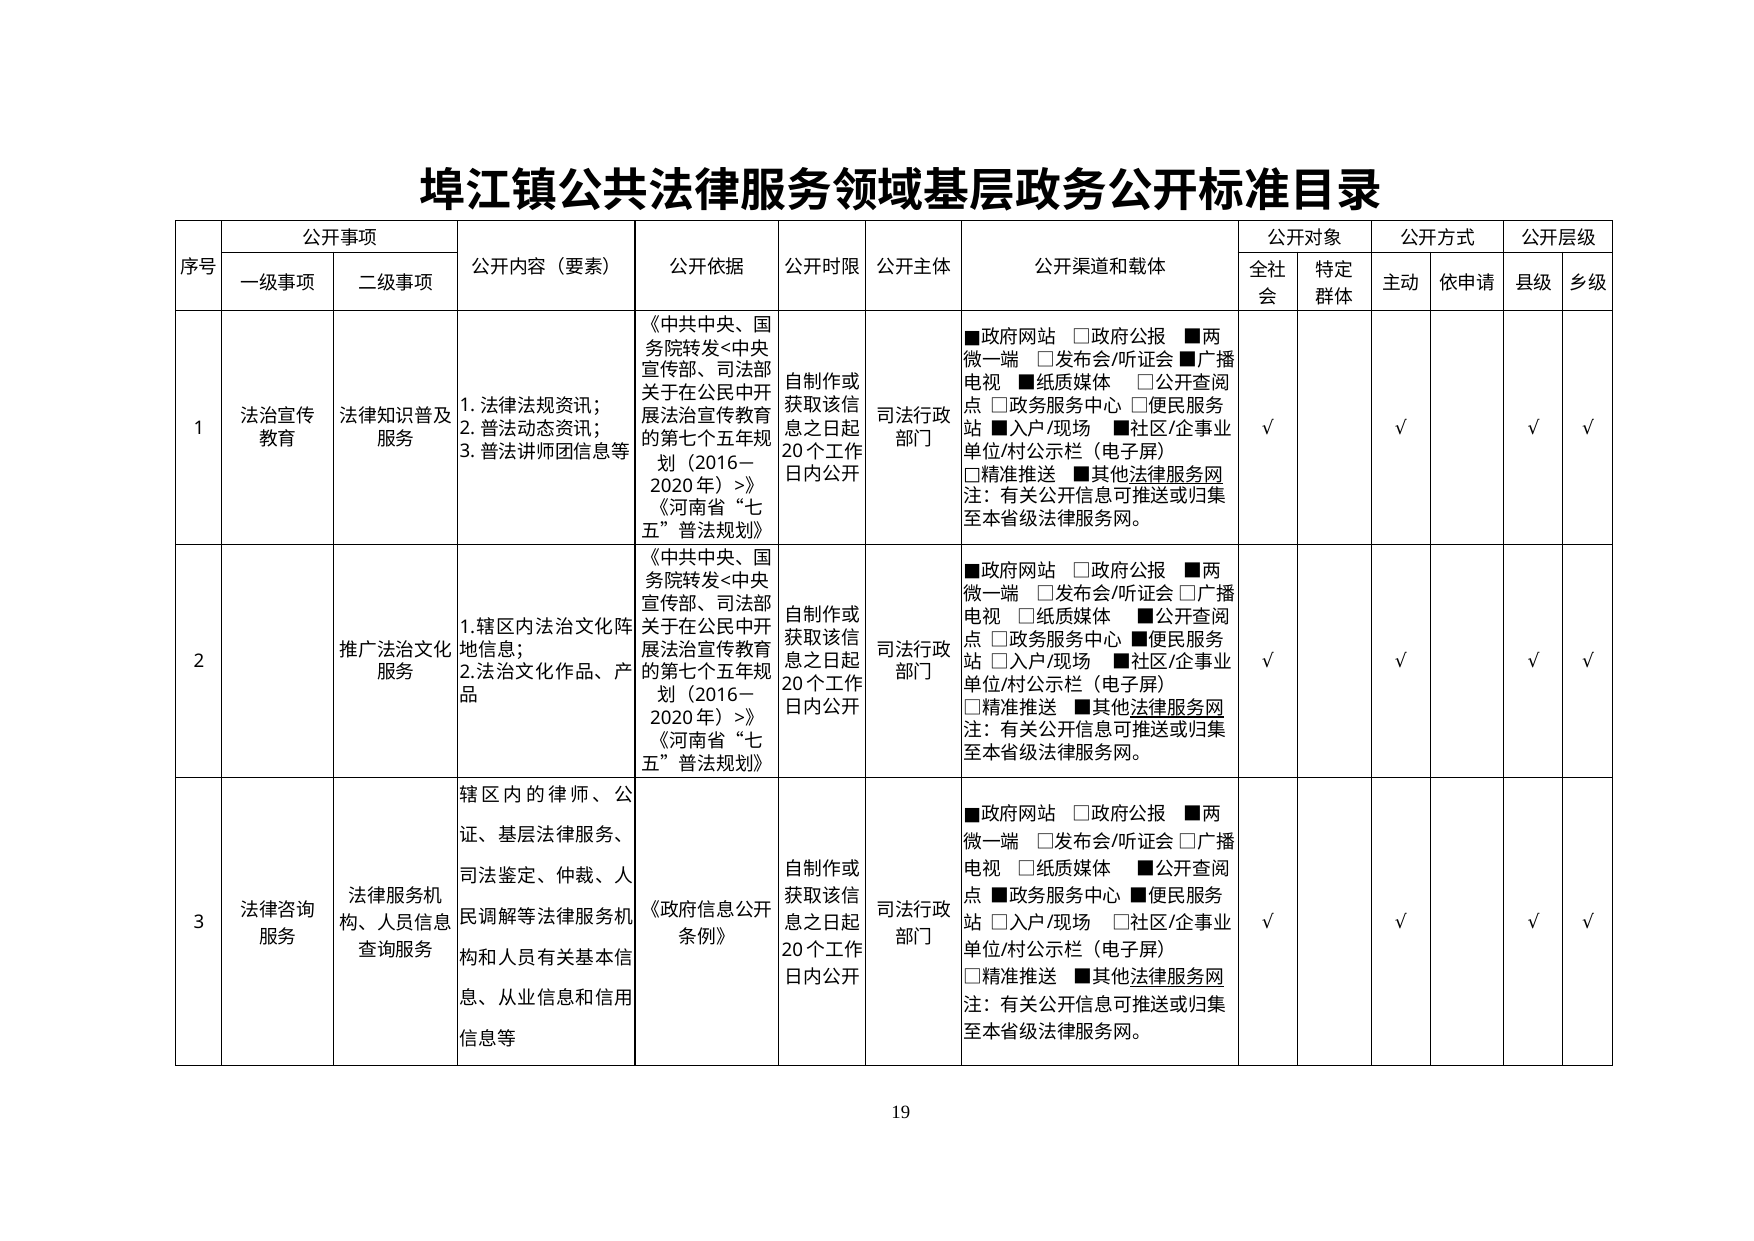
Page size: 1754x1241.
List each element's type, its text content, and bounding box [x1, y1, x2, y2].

table_cell 主动 [1372, 253, 1430, 310]
table_header 公开对象 [1239, 221, 1371, 252]
table_cell [1431, 311, 1503, 543]
table_cell 司法行政部门 [866, 311, 961, 543]
table_cell 1 [176, 311, 221, 543]
table_cell 二级事项 [334, 253, 457, 310]
table_cell 特定 群体 [1298, 253, 1371, 310]
table_header 公开渠道和载体 [962, 221, 1238, 310]
table_cell 一级事项 [222, 253, 333, 310]
table_header 序号 [176, 221, 221, 310]
table_cell ■政府网站 □政府公报 ■两微一端 □发布会/听证会 □广播电视 □纸质媒体 ■公开查阅点 □政务服务中心 ■便民服务站 □入户/现场 ■社区/企事业单位/村公示栏（电子屏） □精准推送 ■其他法律服务网 注：有关公开信息可推送或归集至本省级法律服务网。 [962, 545, 1238, 777]
table_cell √ [1239, 311, 1297, 543]
table_cell √ [1372, 311, 1430, 543]
table_cell 法律咨询 服务 [222, 778, 333, 1065]
table_cell √ [1504, 311, 1562, 543]
table_cell 法律法规资讯； 普法动态资讯； 普法讲师团信息等 [458, 311, 634, 543]
table_cell 推广法治文化服务 [334, 545, 457, 777]
table_cell 自制作或获取该信息之日起20个工作日内公开 [779, 545, 865, 777]
table_cell 自制作或获取该信息之日起20个工作日内公开 [779, 311, 865, 543]
table_cell 1.辖区内法治文化阵地信息； 2.法治文化作品、产品 [458, 545, 634, 777]
table_header 公开层级 [1504, 221, 1612, 252]
table_cell 法律服务机构、人员信息查询服务 [334, 778, 457, 1065]
table_cell √ [1563, 778, 1612, 1065]
table_cell 《中共中央、国务院转发<中央宣传部、司法部关于在公民中开展法治宣传教育的第七个五年规划（2016－2020年）>》《河南省“七五”普法规划》 [636, 311, 778, 543]
table_cell 辖区内的律师、公证、基层法律服务、司法鉴定、仲裁、人民调解等法律服务机构和人员有关基本信息、从业信息和信用信息等 [458, 778, 634, 1065]
table_cell √ [1504, 778, 1562, 1065]
table_cell √ [1504, 545, 1562, 777]
table_header 公开依据 [636, 221, 778, 310]
table_cell 县级 [1504, 253, 1562, 310]
table_cell 法治宣传 教育 [222, 311, 333, 543]
table_cell [1298, 778, 1371, 1065]
table_header 公开事项 [222, 221, 457, 252]
table_header 公开方式 [1372, 221, 1503, 252]
table_cell 乡级 [1563, 253, 1612, 310]
table_cell √ [1372, 778, 1430, 1065]
table_header 公开时限 [779, 221, 865, 310]
table_cell √ [1563, 545, 1612, 777]
table_cell 自制作或获取该信息之日起20个工作日内公开 [779, 778, 865, 1065]
table_header 公开主体 [866, 221, 961, 310]
table_cell 全社会 [1239, 253, 1297, 310]
table_header 公开内容（要素） [458, 221, 634, 310]
table_cell √ [1239, 545, 1297, 777]
table_cell [222, 545, 333, 777]
table_cell 依申请 [1431, 253, 1503, 310]
table_cell ■政府网站 □政府公报 ■两微一端 □发布会/听证会 ■广播电视 ■纸质媒体 □公开查阅点 □政务服务中心 □便民服务站 ■入户/现场 ■社区/企事业单位/村公示栏（电子屏） □精准推送 ■其他法律服务网 注：有关公开信息可推送或归集至本省级法律服务网。 [962, 311, 1238, 543]
table_cell 《中共中央、国务院转发<中央宣传部、司法部关于在公民中开展法治宣传教育的第七个五年规划（2016－2020年）>》《河南省“七五”普法规划》 [636, 545, 778, 777]
table_cell 《政府信息公开条例》 [636, 778, 778, 1065]
table_cell 3 [176, 778, 221, 1065]
table_cell √ [1239, 778, 1297, 1065]
text 埠江镇公共法律服务领域基层政务公开标准目录 [177, 153, 1624, 220]
table_cell 法律知识普及服务 [334, 311, 457, 543]
table_cell [1298, 311, 1371, 543]
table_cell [962, 778, 1238, 1065]
table_cell √ [1372, 545, 1430, 777]
table_cell 司法行政部门 [866, 778, 961, 1065]
table_cell √ [1563, 311, 1612, 543]
table_cell 司法行政部门 [866, 545, 961, 777]
table_cell [1431, 778, 1503, 1065]
table_cell [1431, 545, 1503, 777]
table_cell [1298, 545, 1371, 777]
table_cell 2 [176, 545, 221, 777]
